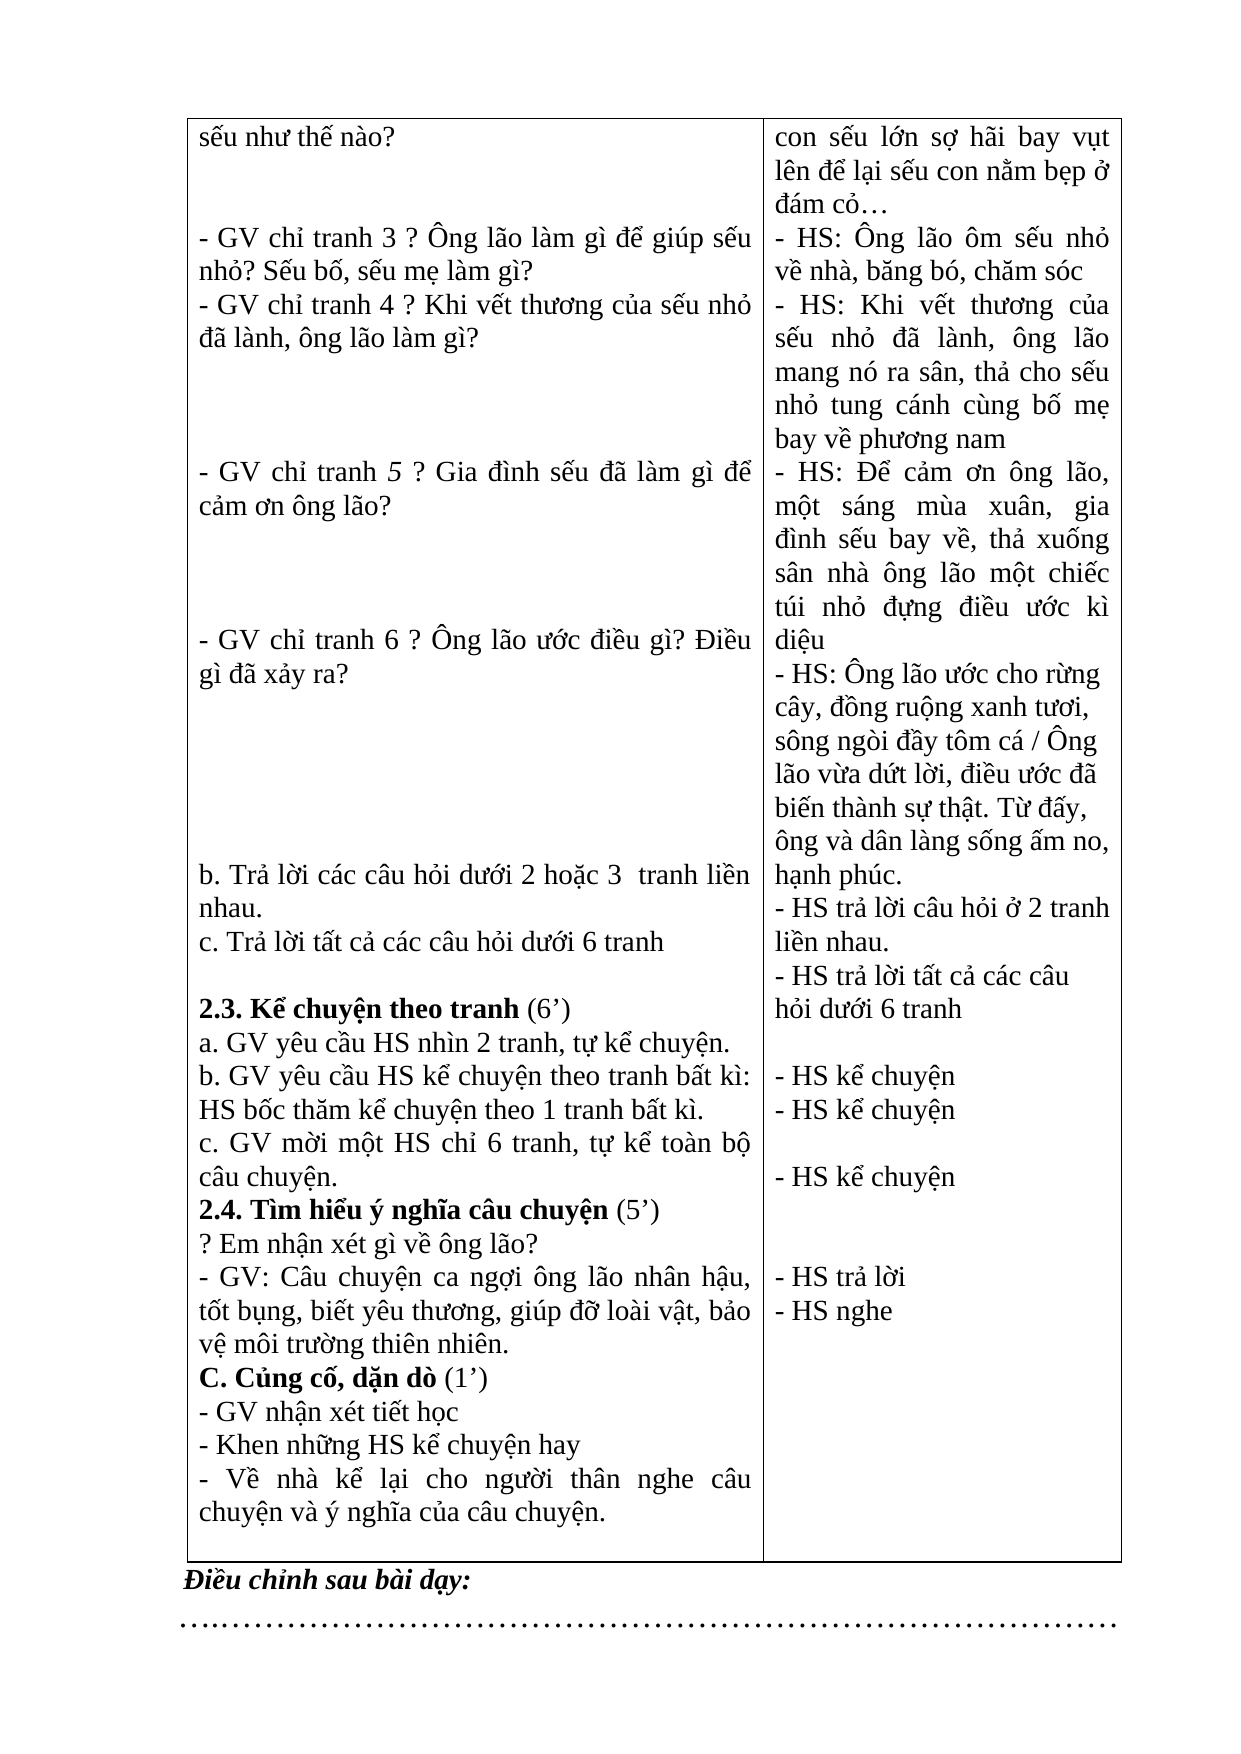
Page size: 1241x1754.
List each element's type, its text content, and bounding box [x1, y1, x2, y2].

text ….……………………………………………………………………… [177, 1596, 1122, 1634]
text Điều chỉnh sau bài dạy: [183, 1562, 1122, 1596]
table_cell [188, 119, 763, 1561]
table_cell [764, 119, 1121, 1561]
